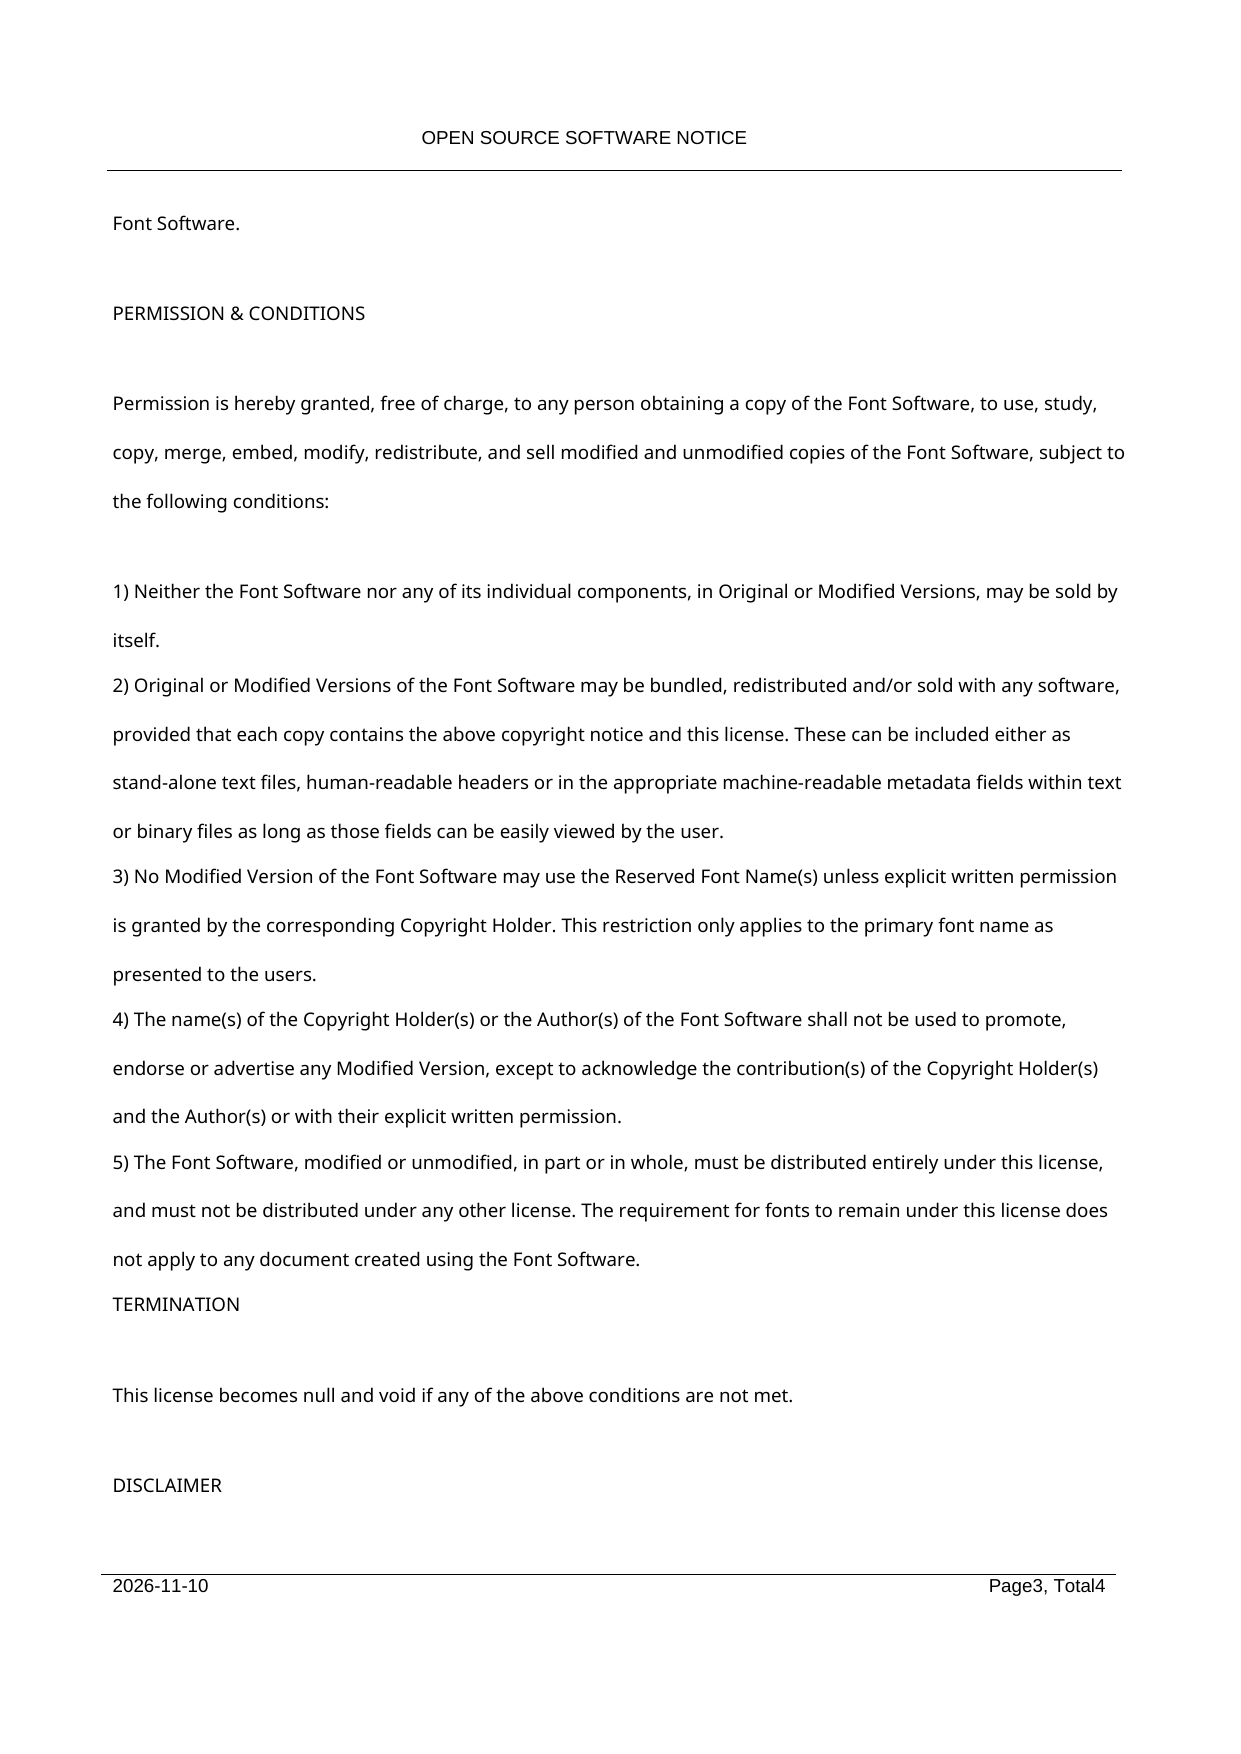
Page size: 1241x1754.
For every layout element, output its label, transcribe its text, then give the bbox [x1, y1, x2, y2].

text 1) Neither the Font Software nor any of its individual components, in Original or Modified Versions, may be sold by itself. [112, 575, 1128, 656]
text This license becomes null and void if any of the above conditions are not met. [112, 1379, 1128, 1411]
text Permission is hereby granted, free of charge, to any person obtaining a copy of the Font Software, to use, study, copy, merge, embed, modify, redistribute, and sell modified and unmodified copies of the Font Software, subject to the following conditions: [112, 387, 1128, 517]
text 3) No Modified Version of the Font Software may use the Reserved Font Name(s) unless explicit written permission is granted by the corresponding Copyright Holder. This restriction only applies to the primary font name as presented to the users. [112, 860, 1128, 990]
text 5) The Font Software, modified or unmodified, in part or in whole, must be distributed entirely under this license, and must not be distributed under any other license. The requirement for fonts to remain under this license does not apply to any document created using the Font Software. [112, 1146, 1128, 1276]
text 2) Original or Modified Versions of the Font Software may be bundled, redistributed and/or sold with any software, provided that each copy contains the above copyright notice and this license. These can be included either as stand-alone text files, human-readable headers or in the appropriate machine-readable metadata fields within text or binary files as long as those fields can be easily viewed by the user. [112, 669, 1128, 847]
text PERMISSION & CONDITIONS [112, 297, 1128, 329]
text DISCLAIMER [112, 1469, 1128, 1501]
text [112, 206, 1128, 239]
text 4) The name(s) of the Copyright Holder(s) or the Author(s) of the Font Software shall not be used to promote, endorse or advertise any Modified Version, except to acknowledge the contribution(s) of the Copyright Holder(s) and the Author(s) or with their explicit written permission. [112, 1003, 1128, 1133]
text TERMINATION [112, 1288, 1128, 1321]
